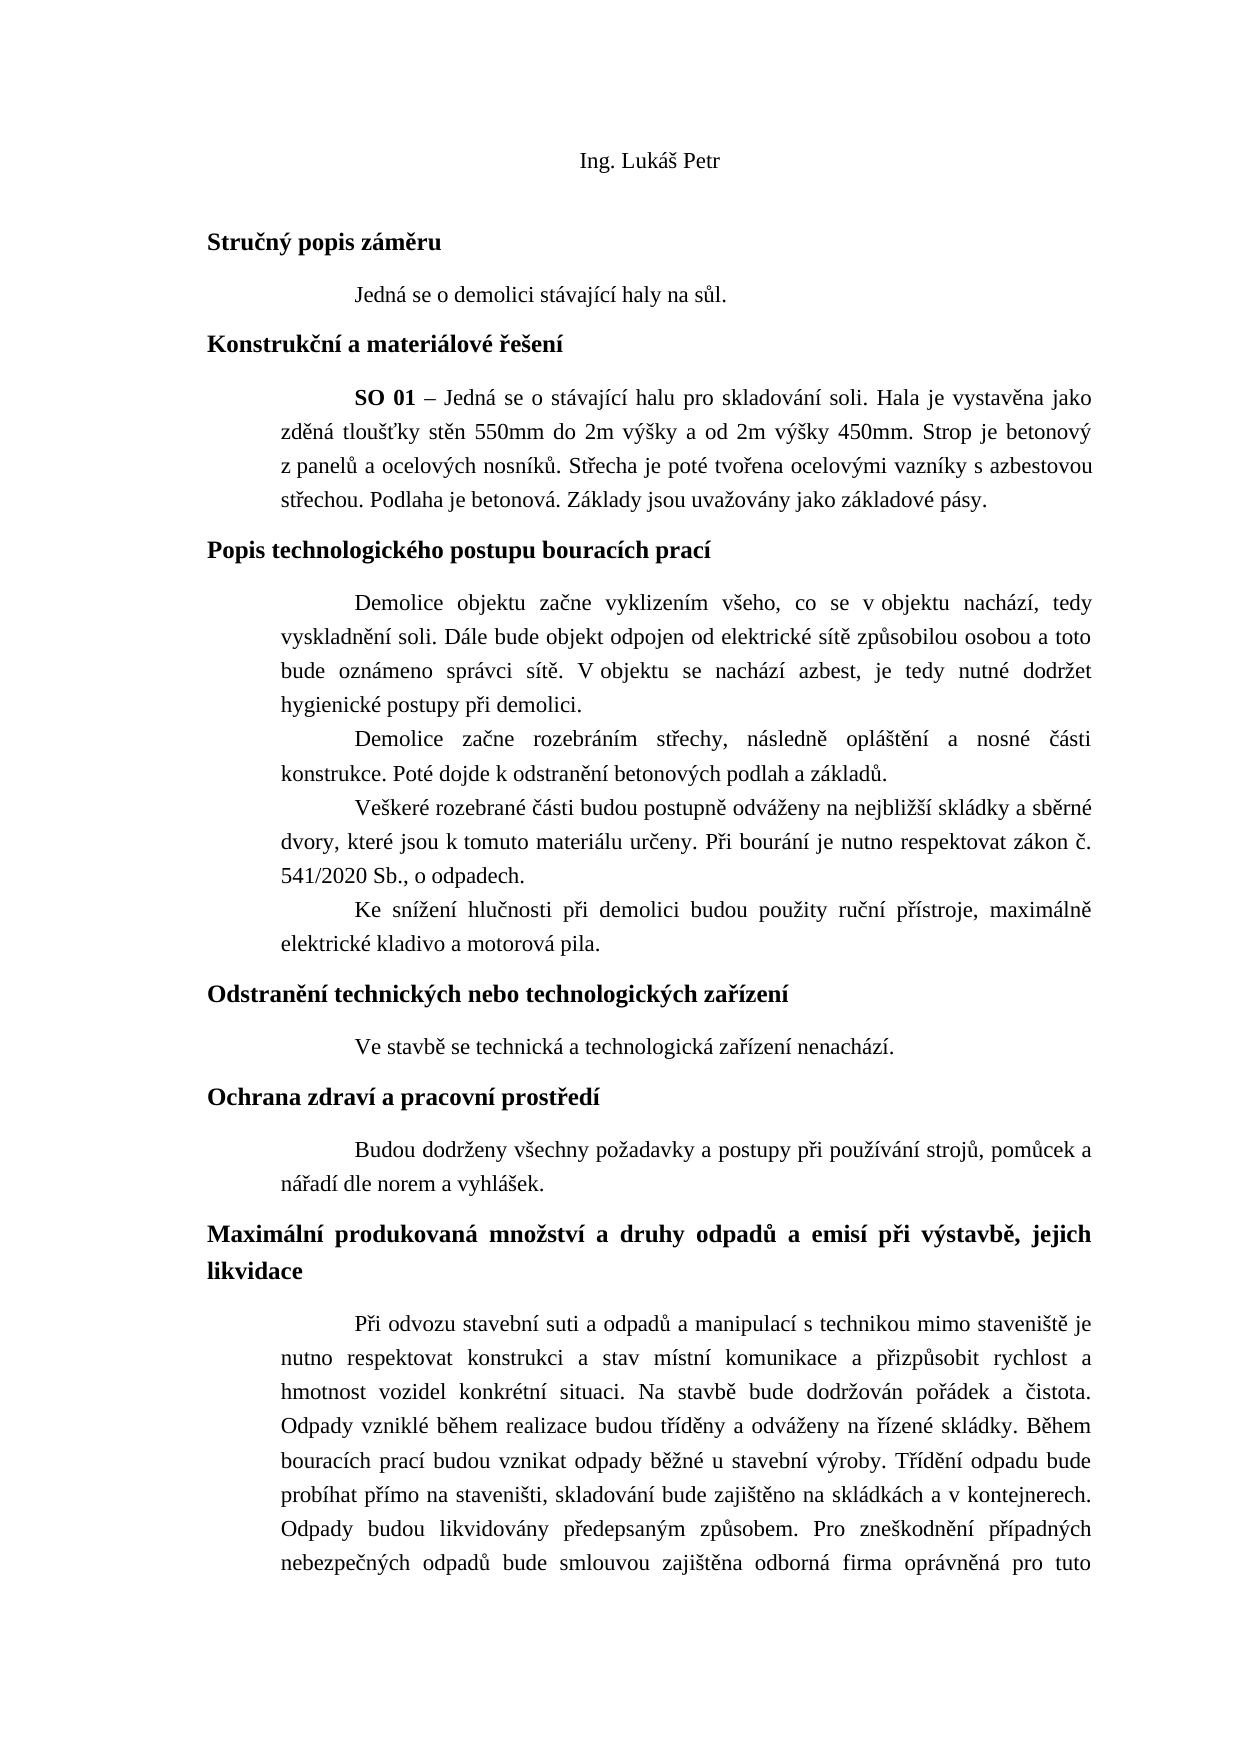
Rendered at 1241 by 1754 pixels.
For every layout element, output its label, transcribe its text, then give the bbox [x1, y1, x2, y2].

text Odstranění technických nebo technologických zařízení [207, 979, 1093, 1008]
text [281, 1310, 1093, 1576]
text Budou dodrženy všechny požadavky a postupy při používání strojů, pomůcek a nářadí dle norem a vyhlášek. [281, 1136, 1093, 1196]
text Maximální produkovaná množství a druhy odpadů a emisí při výstavbě, jejich likvidace [207, 1219, 1093, 1285]
text Ing. Lukáš Petr [207, 148, 1093, 174]
text Demolice začne rozebráním střechy, následně opláštění a nosné části konstrukce. Poté dojde k odstranění betonových podlah a základů. [281, 725, 1093, 786]
text SO 01 – Jedná se o stávající halu pro skladování soli. Hala je vystavěna jako zděná tloušťky stěn 550mm do 2m výšky a od 2m výšky 450mm. Strop je betonový z panelů a ocelových nosníků. Střecha je poté tvořena ocelovými vazníky s azbestovou střechou. Podlaha je betonová. Základy jsou uvažovány jako základové pásy. [281, 383, 1093, 512]
text Popis technologického postupu bouracích prací [207, 535, 1093, 563]
text Konstrukční a materiálové řešení [207, 329, 1093, 358]
text Demolice objektu začne vyklizením všeho, co se v objektu nachází, tedy vyskladnění soli. Dále bude objekt odpojen od elektrické sítě způsobilou osobou a toto bude oznámeno správci sítě. V objektu se nachází azbest, je tedy nutné dodržet hygienické postupy při demolici. [281, 589, 1093, 718]
text Stručný popis záměru [207, 227, 1093, 256]
text Jedná se o demolici stávající haly na sůl. [281, 281, 1093, 307]
text Ke snížení hlučnosti při demolici budou použity ruční přístroje, maximálně elektrické kladivo a motorová pila. [281, 896, 1093, 957]
text Ochrana zdraví a pracovní prostředí [207, 1082, 1093, 1111]
text Ve stavbě se technická a technologická zařízení nenachází. [281, 1033, 1093, 1059]
text Veškeré rozebrané části budou postupně odváženy na nejbližší skládky a sběrné dvory, které jsou k tomuto materiálu určeny. Při bourání je nutno respektovat zákon č. 541/2020 Sb., o odpadech. [281, 794, 1093, 888]
